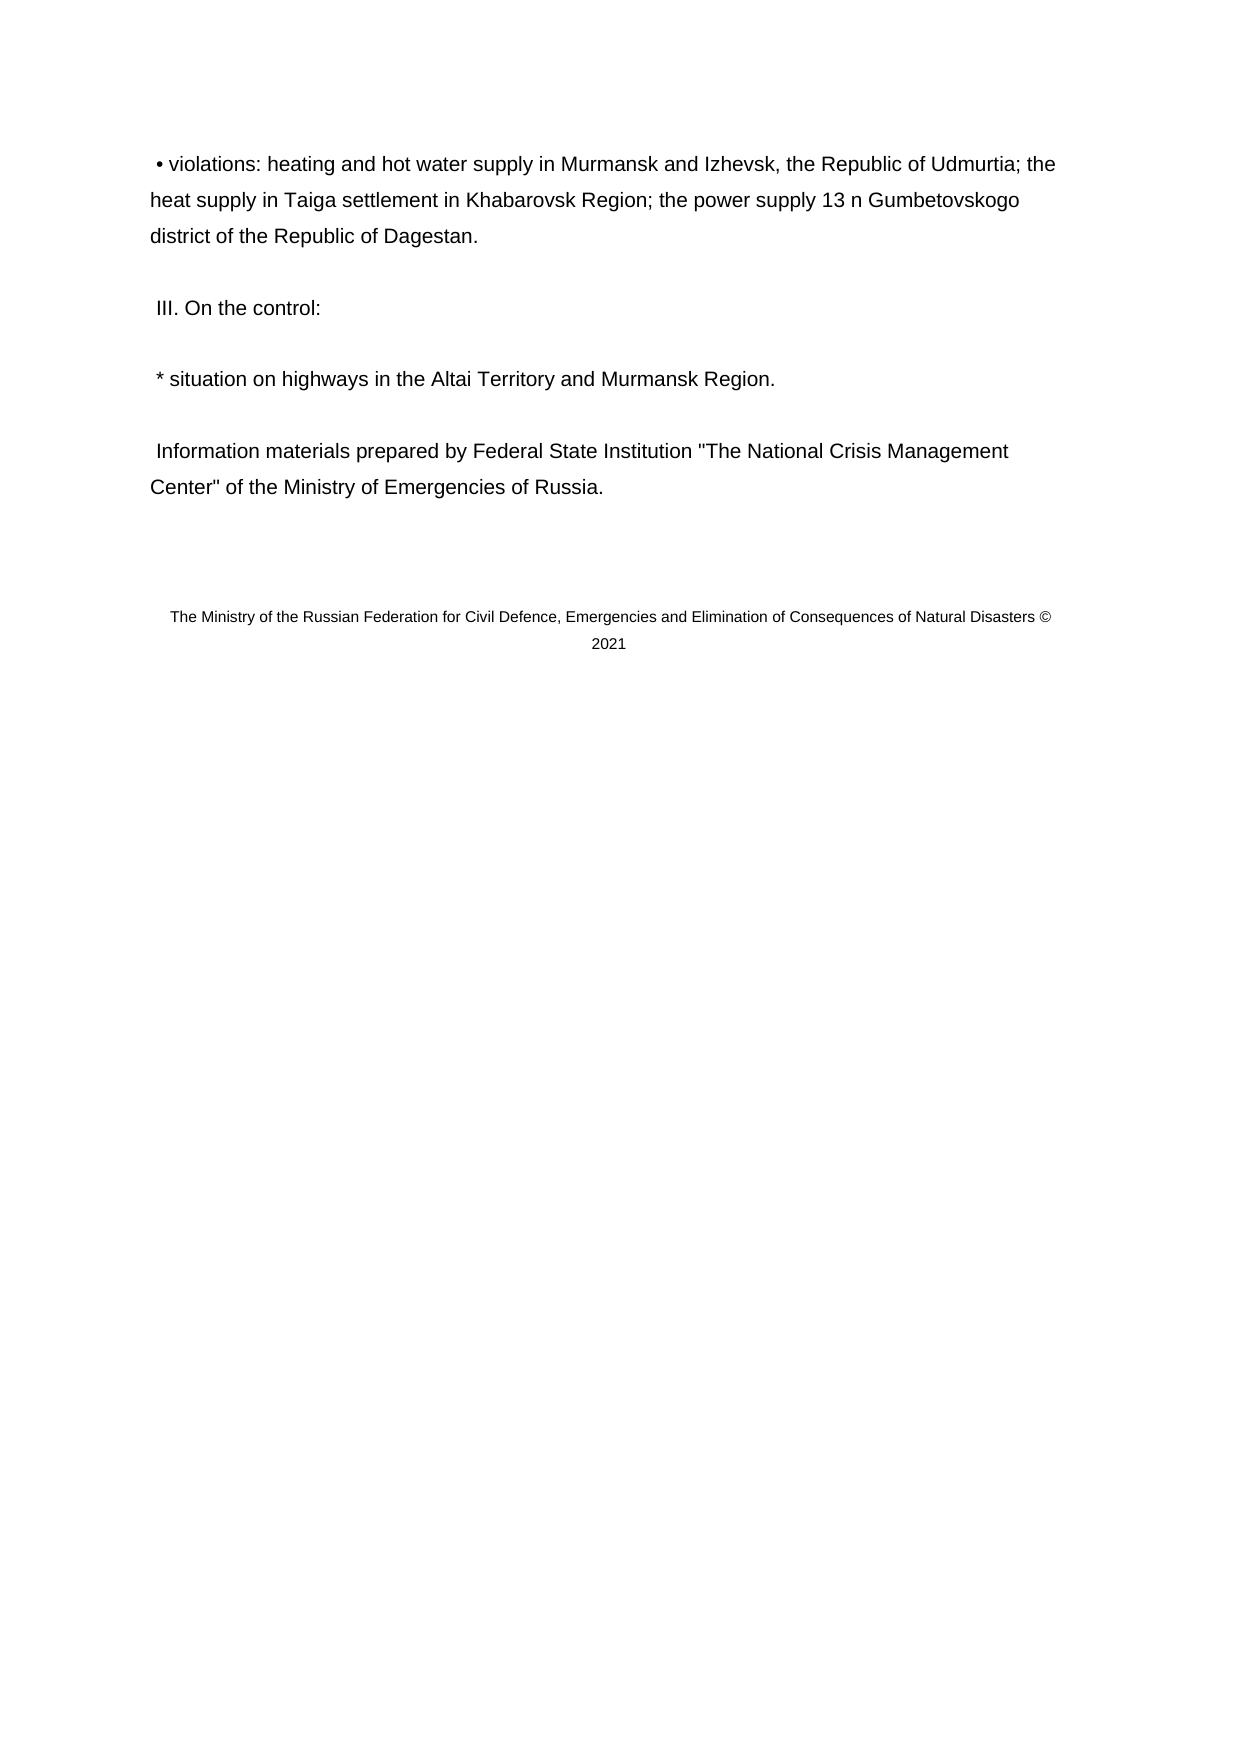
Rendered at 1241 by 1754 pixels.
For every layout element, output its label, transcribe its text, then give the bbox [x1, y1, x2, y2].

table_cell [140, 150, 1078, 608]
table_cell The Ministry of the Russian Federation for Civil Defence, Emergencies and Elimination of Consequences of Natural Disasters © 2021 [140, 608, 1078, 690]
